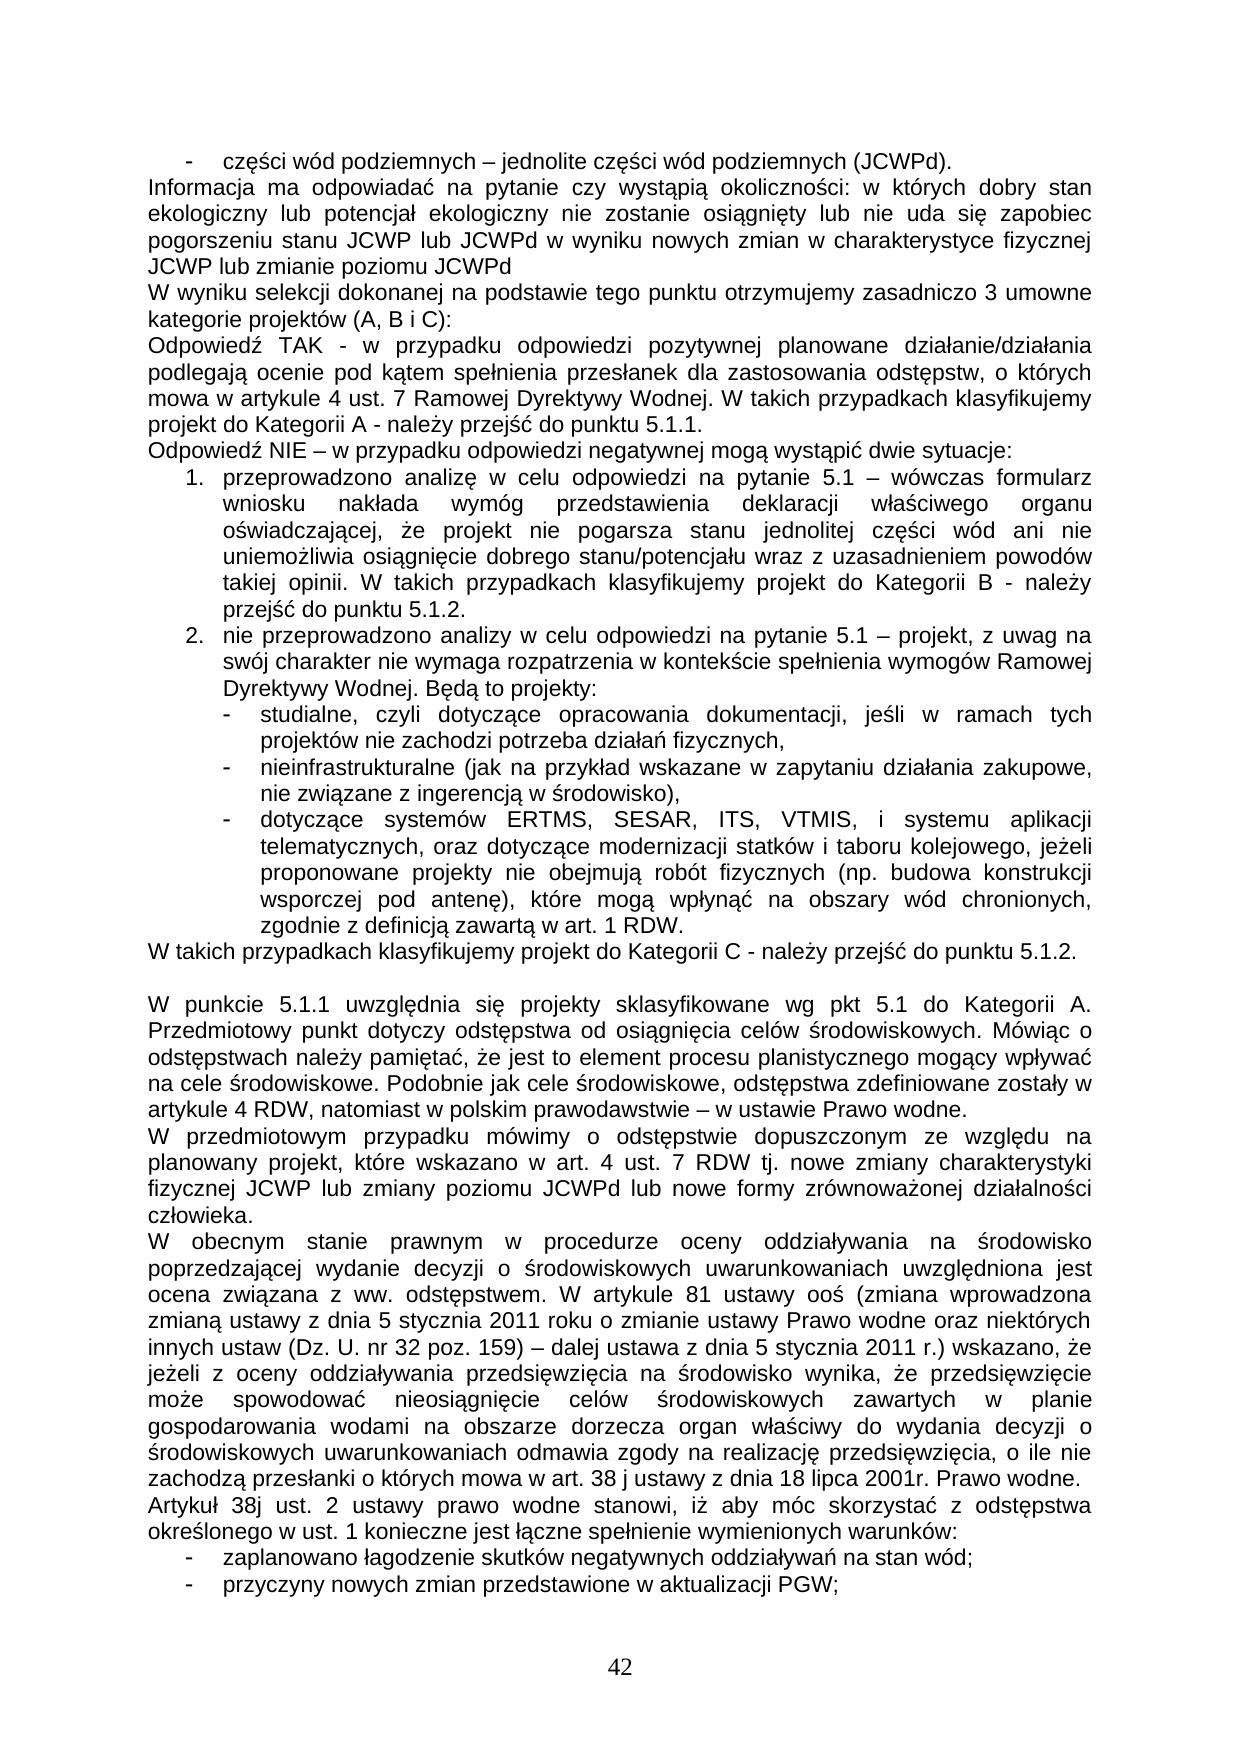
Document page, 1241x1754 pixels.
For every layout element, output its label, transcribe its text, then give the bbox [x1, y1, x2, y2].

text W przedmiotowym przypadku mówimy o odstępstwie dopuszczonym ze względu na planowany projekt, które wskazano w art. 4 ust. 7 RDW tj. nowe zmiany charakterystyki fizycznej JCWP lub zmiany poziomu JCWPd lub nowe formy zrównoważonej działalności człowieka. [148, 1123, 1093, 1228]
list studialne, czyli dotyczące opracowania dokumentacji, jeśli w ramach tych projektów nie zachodzi potrzeba działań fizycznych, [223, 701, 1093, 754]
text W wyniku selekcji dokonanej na podstawie tego punktu otrzymujemy zasadniczo 3 umowne kategorie projektów (A, B i C): [148, 279, 1093, 332]
text W obecnym stanie prawnym w procedurze oceny oddziaływania na środowisko poprzedzającej wydanie decyzji o środowiskowych uwarunkowaniach uwzględniona jest ocena związana z ww. odstępstwem. W artykule 81 ustawy ooś (zmiana wprowadzona zmianą ustawy z dnia 5 stycznia 2011 roku o zmianie ustawy Prawo wodne oraz niektórych innych ustaw (Dz. U. nr 32 poz. 159) – dalej ustawa z dnia 5 stycznia 2011 r.) wskazano, że jeżeli z oceny oddziaływania przedsięwzięcia na środowisko wynika, że przedsięwzięcie może spowodować nieosiągnięcie celów środowiskowych zawartych w planie gospodarowania wodami na obszarze dorzecza organ właściwy do wydania decyzji o środowiskowych uwarunkowaniach odmawia zgody na realizację przedsięwzięcia, o ile nie zachodzą przesłanki o których mowa w art. 38 j ustawy z dnia 18 lipca 2001r. Prawo wodne. [148, 1228, 1093, 1492]
text Odpowiedź TAK - w przypadku odpowiedzi pozytywnej planowane działanie/działania podlegają ocenie pod kątem spełnienia przesłanek dla zastosowania odstępstw, o których mowa w artykule 4 ust. 7 Ramowej Dyrektywy Wodnej. W takich przypadkach klasyfikujemy projekt do Kategorii A - należy przejść do punktu 5.1.1. [148, 332, 1093, 437]
text W punkcie 5.1.1 uwzględnia się projekty sklasyfikowane wg pkt 5.1 do Kategorii A. Przedmiotowy punkt dotyczy odstępstwa od osiągnięcia celów środowiskowych. Mówiąc o odstępstwach należy pamiętać, że jest to element procesu planistycznego mogący wpływać na cele środowiskowe. Podobnie jak cele środowiskowe, odstępstwa zdefiniowane zostały w artykule 4 RDW, natomiast w polskim prawodawstwie – w ustawie Prawo wodne. [148, 991, 1093, 1123]
text W takich przypadkach klasyfikujemy projekt do Kategorii C - należy przejść do punktu 5.1.2. [148, 938, 1093, 964]
text Artykuł 38j ust. 2 ustawy prawo wodne stanowi, iż aby móc skorzystać z odstępstwa określonego w ust. 1 konieczne jest łączne spełnienie wymienionych warunków: [148, 1492, 1093, 1544]
list nie przeprowadzono analizy w celu odpowiedzi na pytanie 5.1 – projekt, z uwag na swój charakter nie wymaga rozpatrzenia w kontekście spełnienia wymogów Ramowej Dyrektywy Wodnej. Będą to projekty: [185, 622, 1093, 701]
list przeprowadzono analizę w celu odpowiedzi na pytanie 5.1 – wówczas formularz wniosku nakłada wymóg przedstawienia deklaracji właściwego organu oświadczającej, że projekt nie pogarsza stanu jednolitej części wód ani nie uniemożliwia osiągnięcie dobrego stanu/potencjału wraz z uzasadnieniem powodów takiej opinii. W takich przypadkach klasyfikujemy projekt do Kategorii B - należy przejść do punktu 5.1.2. [185, 464, 1093, 622]
list części wód podziemnych – jednolite części wód podziemnych (JCWPd). [185, 148, 1093, 174]
list przyczyny nowych zmian przedstawione w aktualizacji PGW; [185, 1571, 1093, 1597]
list zaplanowano łagodzenie skutków negatywnych oddziaływań na stan wód; [185, 1544, 1093, 1571]
text Informacja ma odpowiadać na pytanie czy wystąpią okoliczności: w których dobry stan ekologiczny lub potencjał ekologiczny nie zostanie osiągnięty lub nie uda się zapobiec pogorszeniu stanu JCWP lub JCWPd w wyniku nowych zmian w charakterystyce fizycznej JCWP lub zmianie poziomu JCWPd [148, 174, 1093, 279]
list dotyczące systemów ERTMS, SESAR, ITS, VTMIS, i systemu aplikacji telematycznych, oraz dotyczące modernizacji statków i taboru kolejowego, jeżeli proponowane projekty nie obejmują robót fizycznych (np. budowa konstrukcji wsporczej pod antenę), które mogą wpłynąć na obszary wód chronionych, zgodnie z definicją zawartą w art. 1 RDW. [223, 806, 1093, 938]
list nieinfrastrukturalne (jak na przykład wskazane w zapytaniu działania zakupowe, nie związane z ingerencją w środowisko), [223, 754, 1093, 806]
text Odpowiedź NIE – w przypadku odpowiedzi negatywnej mogą wystąpić dwie sytuacje: [148, 437, 1093, 464]
